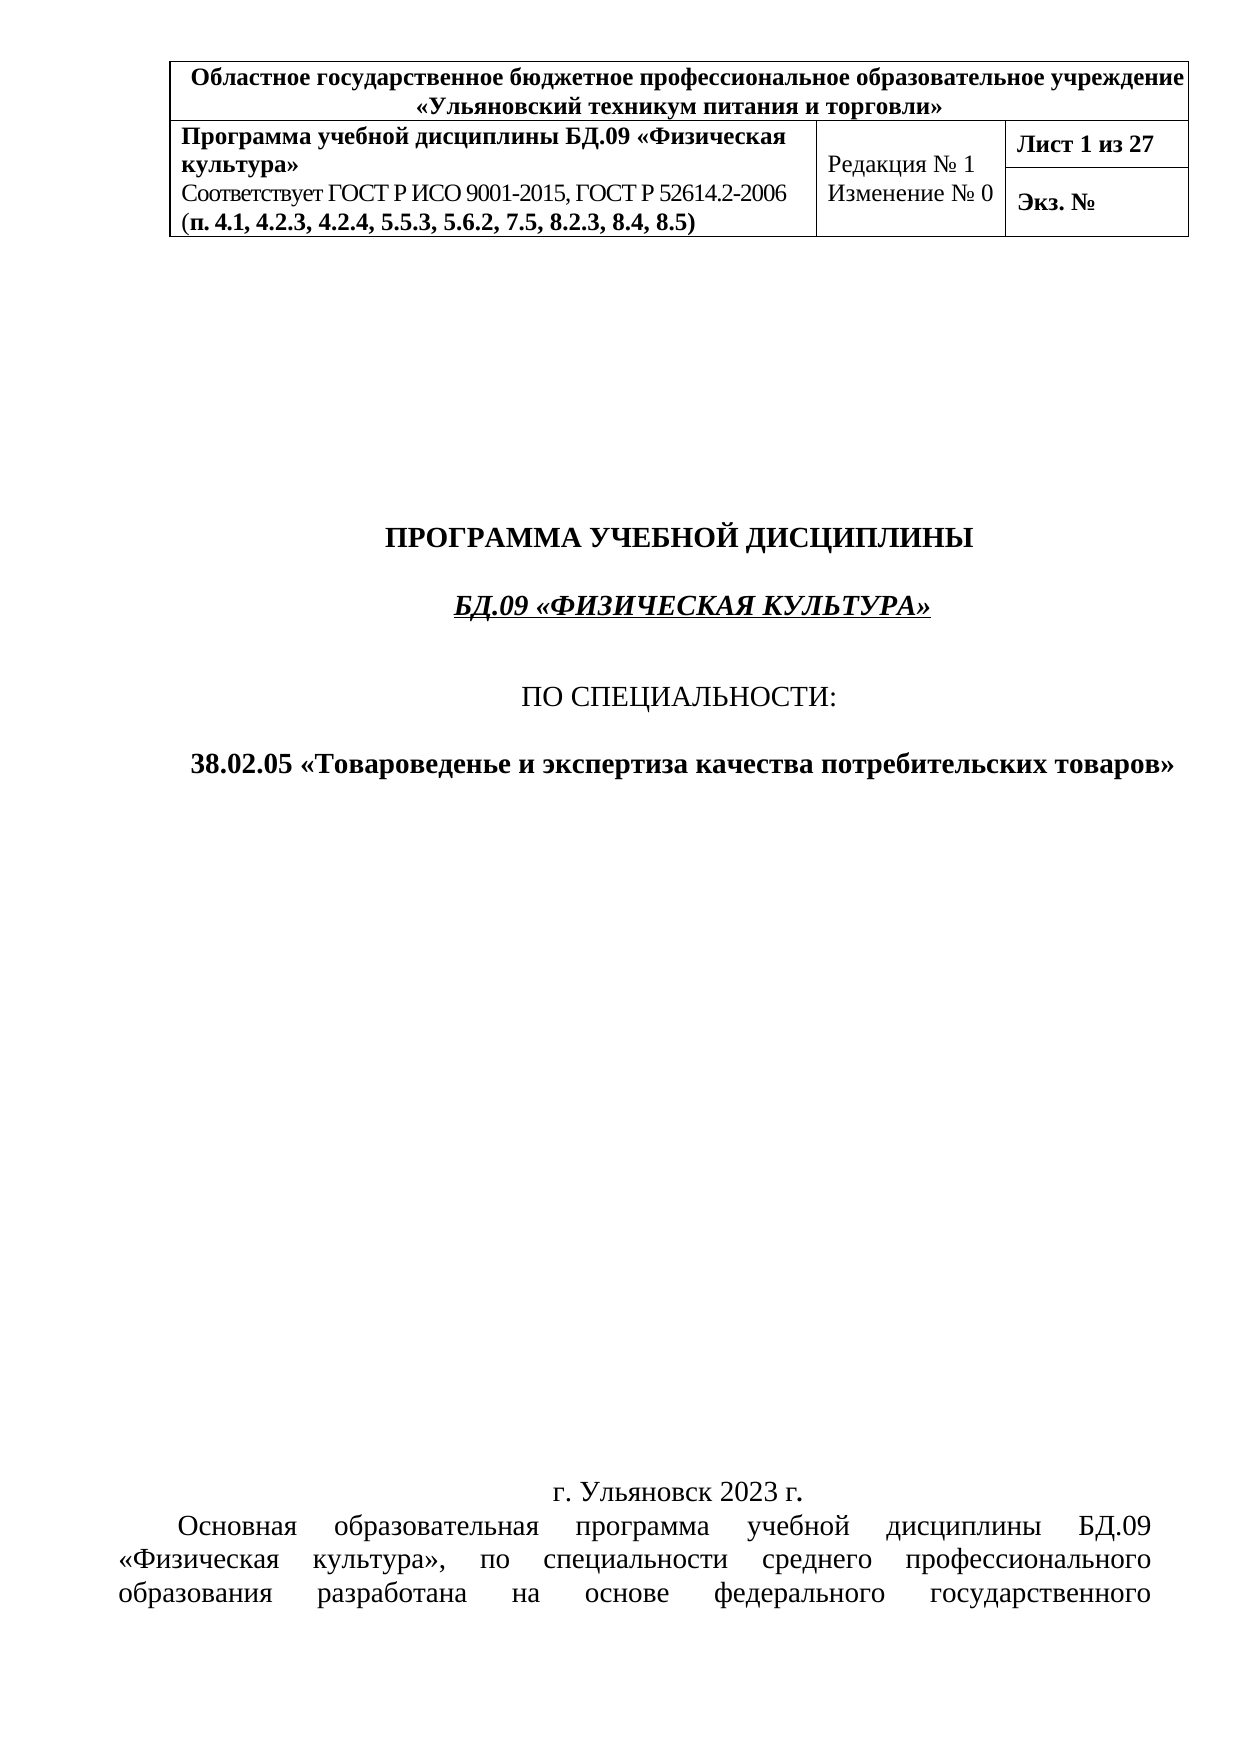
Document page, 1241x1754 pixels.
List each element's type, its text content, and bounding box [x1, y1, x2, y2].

table_cell Редакция № 1 Изменение № 0 [817, 121, 1005, 236]
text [118, 1508, 1152, 1608]
table_cell Лист 1 из 27 [1006, 121, 1188, 167]
text БД.09 «физическая культура» [118, 588, 1240, 621]
table_cell Программа учебной дисциплины БД.09 «Физическая культура» Соответствует ГОСТ Р ИСО 9001-2015, ГОСТ Р 52614.2-2006 (п. 4.1, 4.2.3, 4.2.4, 5.5.3, 5.6.2, 7.5, 8.2.3, 8.4, 8.5) [171, 121, 816, 236]
text 38.02.05 «Товароведенье и экспертиза качества потребительских товаров» [118, 746, 1240, 779]
text по специальности: [118, 679, 1240, 712]
table_header Областное государственное бюджетное профессиональное образовательное учреждение «Ульяновский техникум питания и торговли» [171, 62, 1188, 120]
text ПРОГРАММа УЧЕБНОЙ ДИСЦИПЛИНЫ [118, 521, 1240, 554]
text г. Ульяновск 2023 г. [118, 1474, 1240, 1508]
table_cell Экз. № [1006, 168, 1188, 236]
